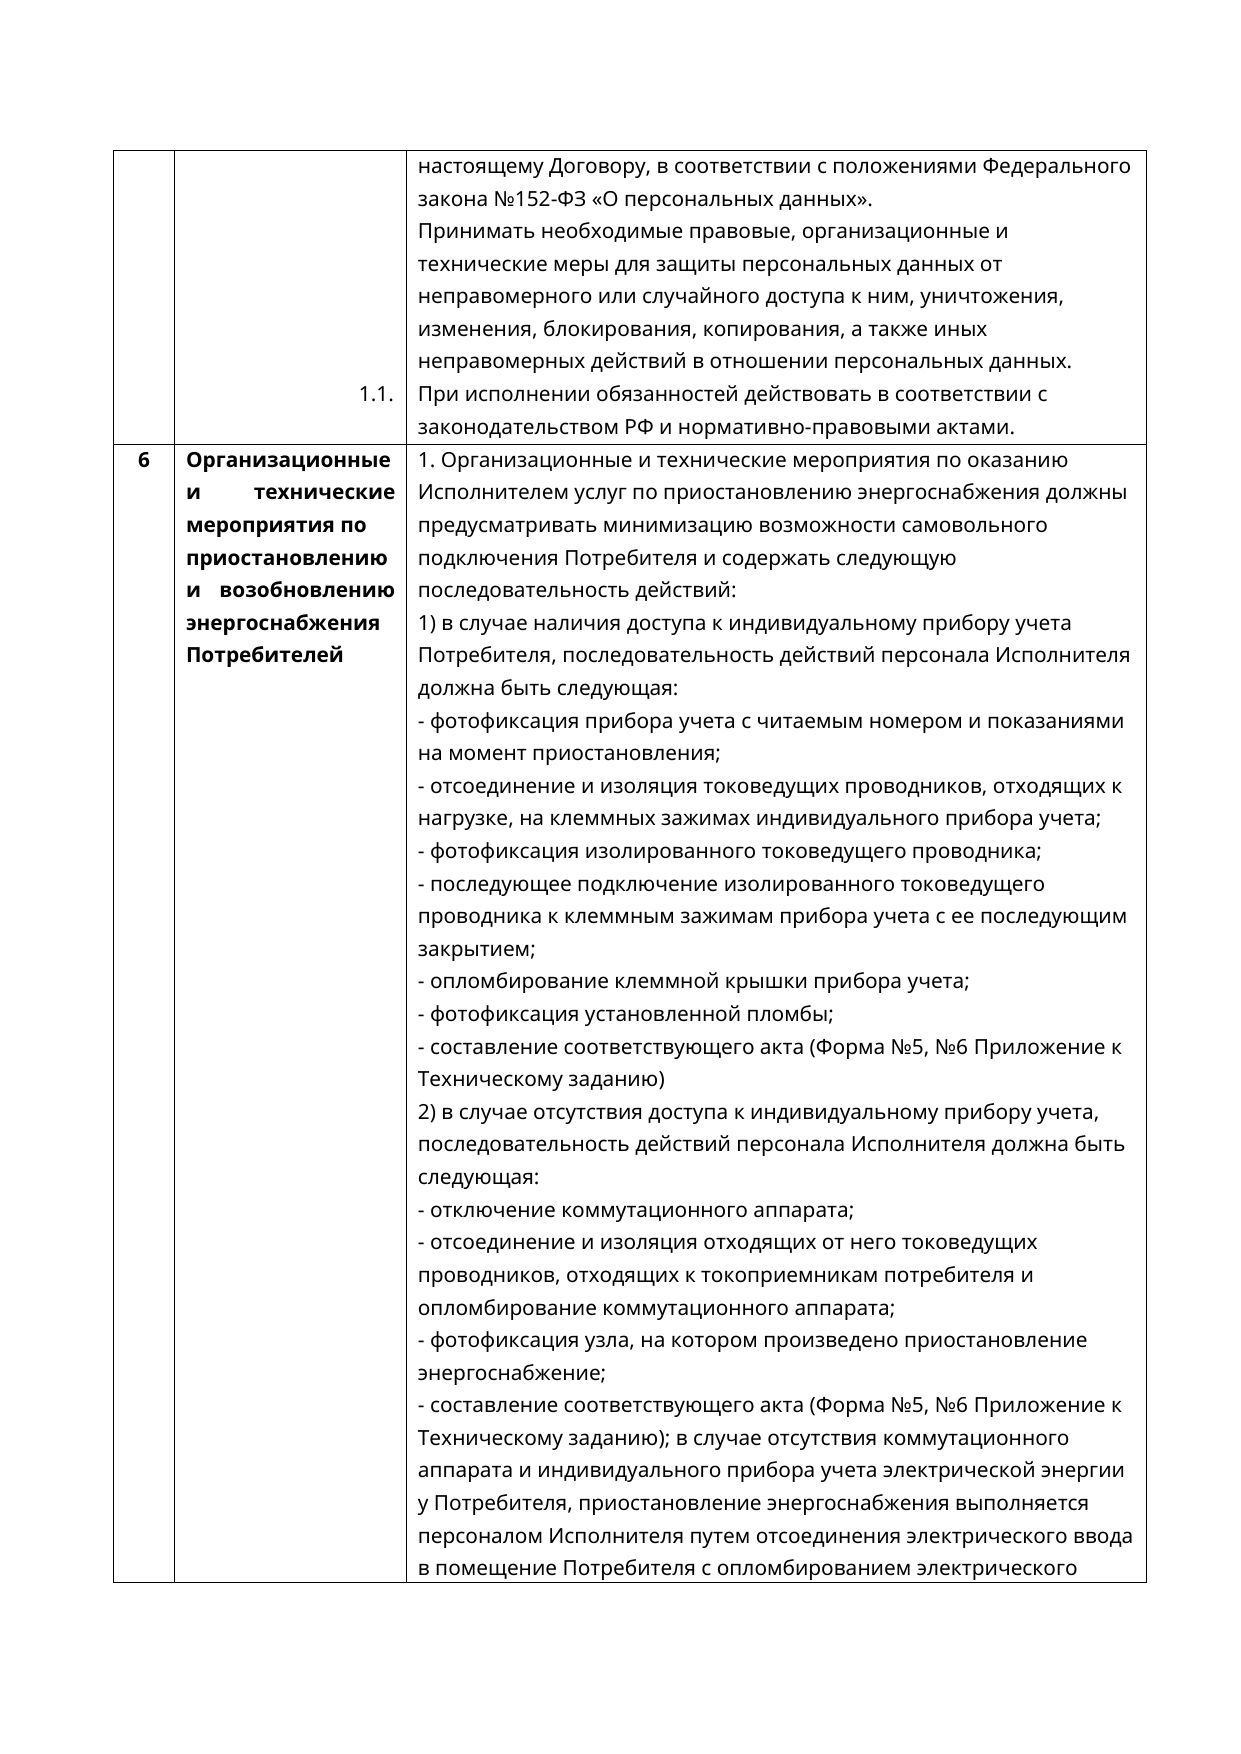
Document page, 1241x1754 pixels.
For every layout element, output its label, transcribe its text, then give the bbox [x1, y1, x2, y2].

table_cell 5 [114, 151, 174, 444]
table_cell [175, 151, 406, 444]
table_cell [407, 151, 1146, 444]
table_cell 6 [114, 445, 174, 1582]
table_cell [407, 445, 1146, 1582]
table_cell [175, 445, 406, 1582]
